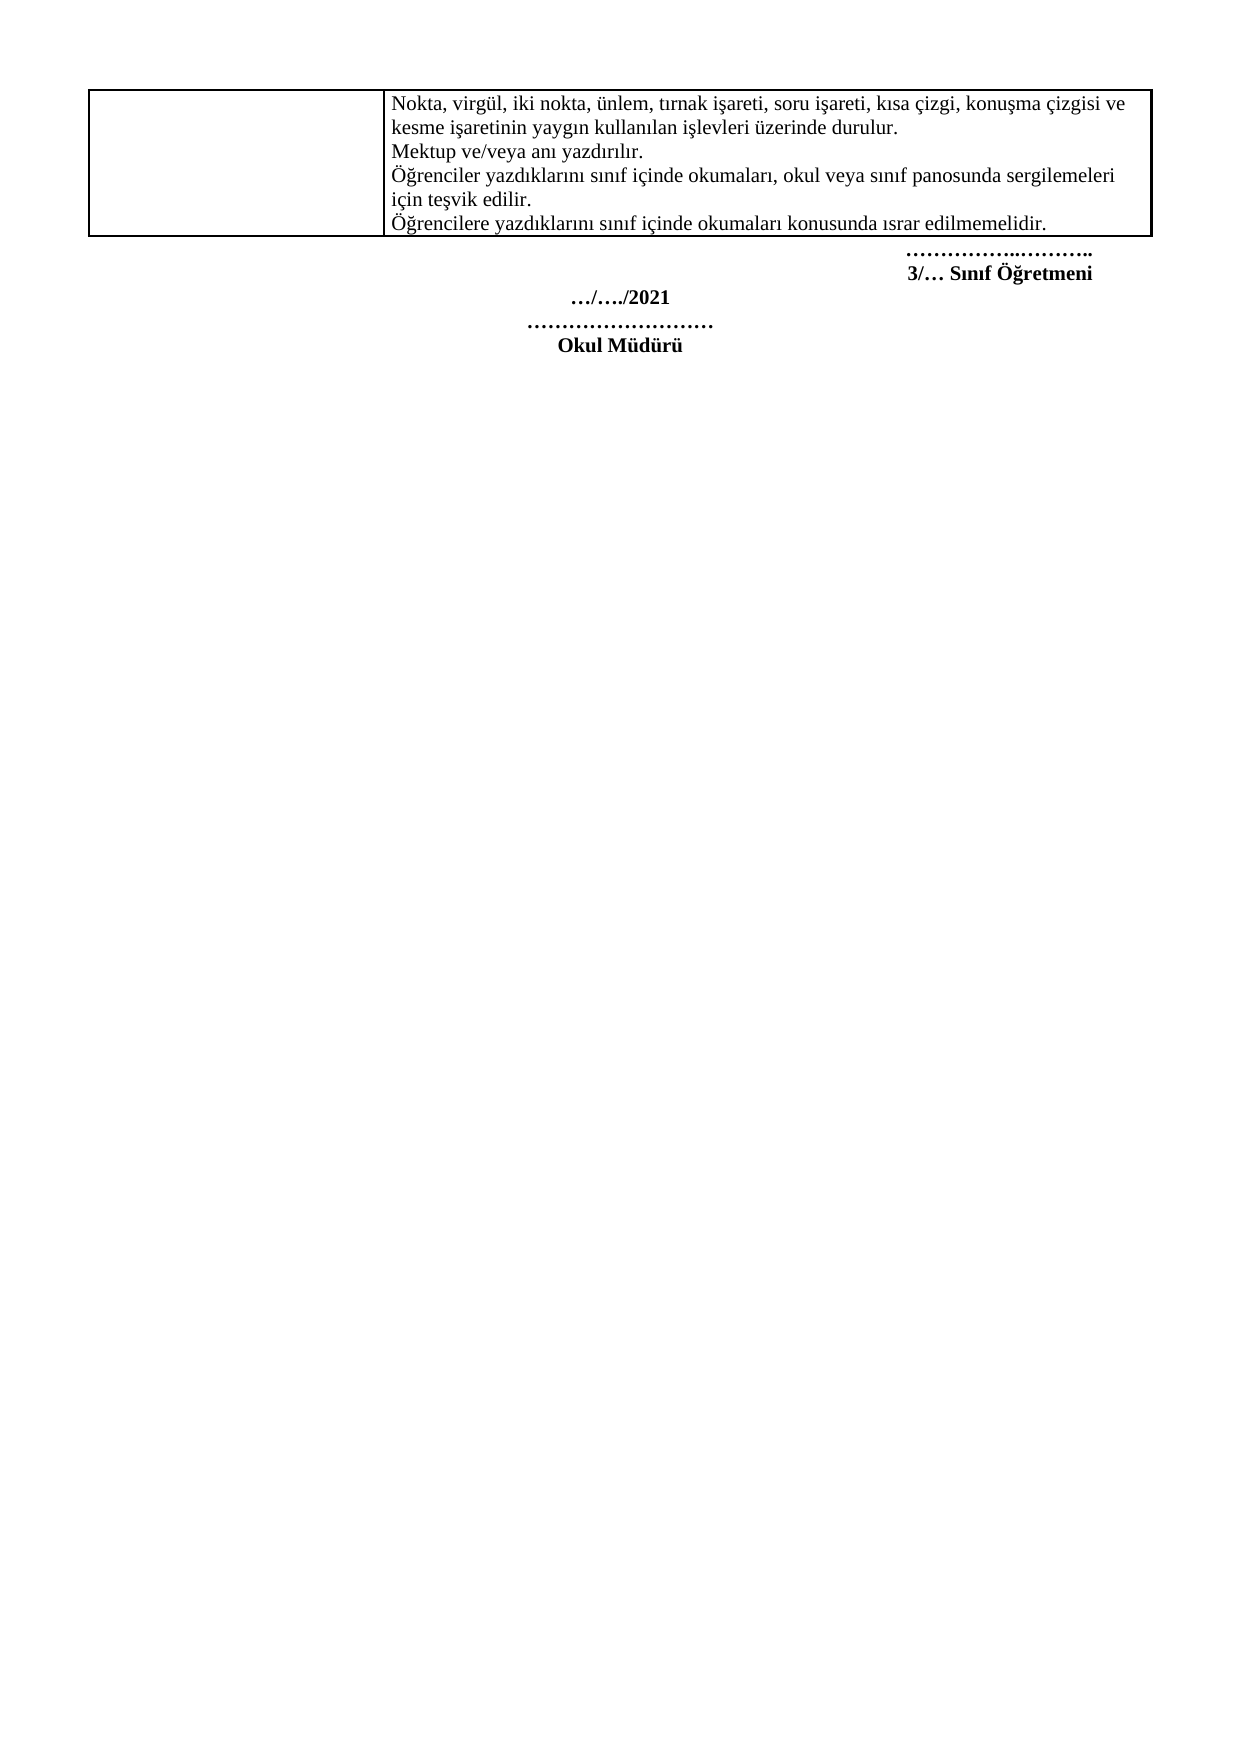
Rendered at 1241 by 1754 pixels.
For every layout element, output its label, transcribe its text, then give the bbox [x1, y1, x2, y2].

text ……………………… [148, 309, 1092, 333]
text …/…./2021 [148, 285, 1092, 309]
text Okul Müdürü [148, 333, 1092, 357]
text 3/… Sınıf Öğretmeni [148, 261, 1092, 285]
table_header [385, 91, 1150, 235]
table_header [90, 91, 383, 235]
text ……………..……….. [148, 237, 1092, 261]
